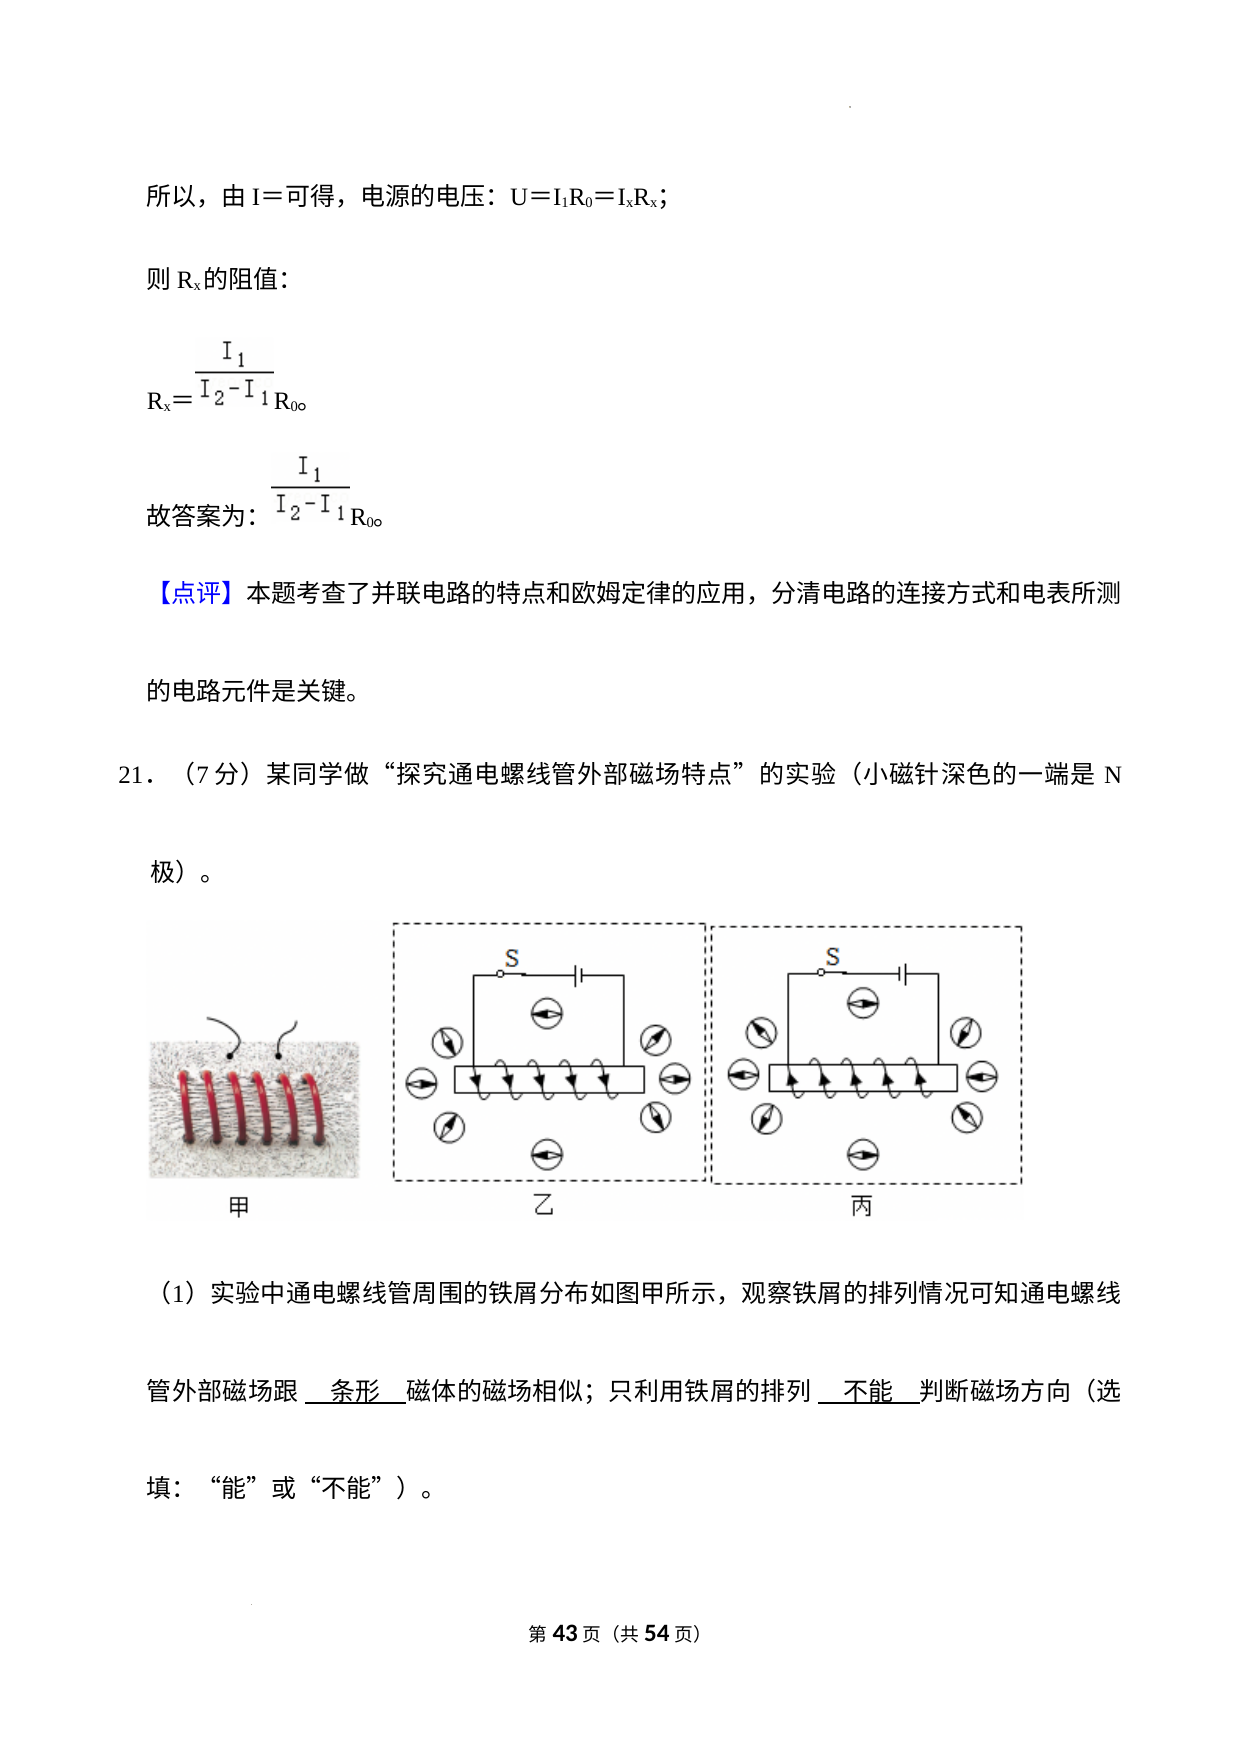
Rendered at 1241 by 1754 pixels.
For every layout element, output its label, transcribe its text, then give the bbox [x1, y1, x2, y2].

text （1）实验中通电螺线管周围的铁屑分布如图甲所示，观察铁屑的排列情况可知通电螺线管外部磁场跟 条形 磁体的磁场相似；只利用铁屑的排列 不能 判断磁场方向（选填：“能”或“不能”）。 [147, 1259, 1122, 1519]
text 【点评】本题考查了并联电路的特点和欧姆定律的应用，分清电路的连接方式和电表所测的电路元件是关键。 [147, 559, 1122, 722]
text 则Rx的阻值： [147, 245, 1122, 310]
text 21．（7分）某同学做“探究通电螺线管外部磁场特点”的实验（小磁针深色的一端是N极）。 [118, 740, 1122, 903]
picture [195, 337, 274, 410]
text 故答案为：R0。 [147, 444, 1122, 541]
picture [146, 920, 1024, 1221]
text 所以，由I＝可得，电源的电压：U＝I1R0＝IxRx； [147, 162, 1122, 227]
text Rx＝R0。 [147, 328, 1122, 426]
picture [271, 452, 350, 525]
